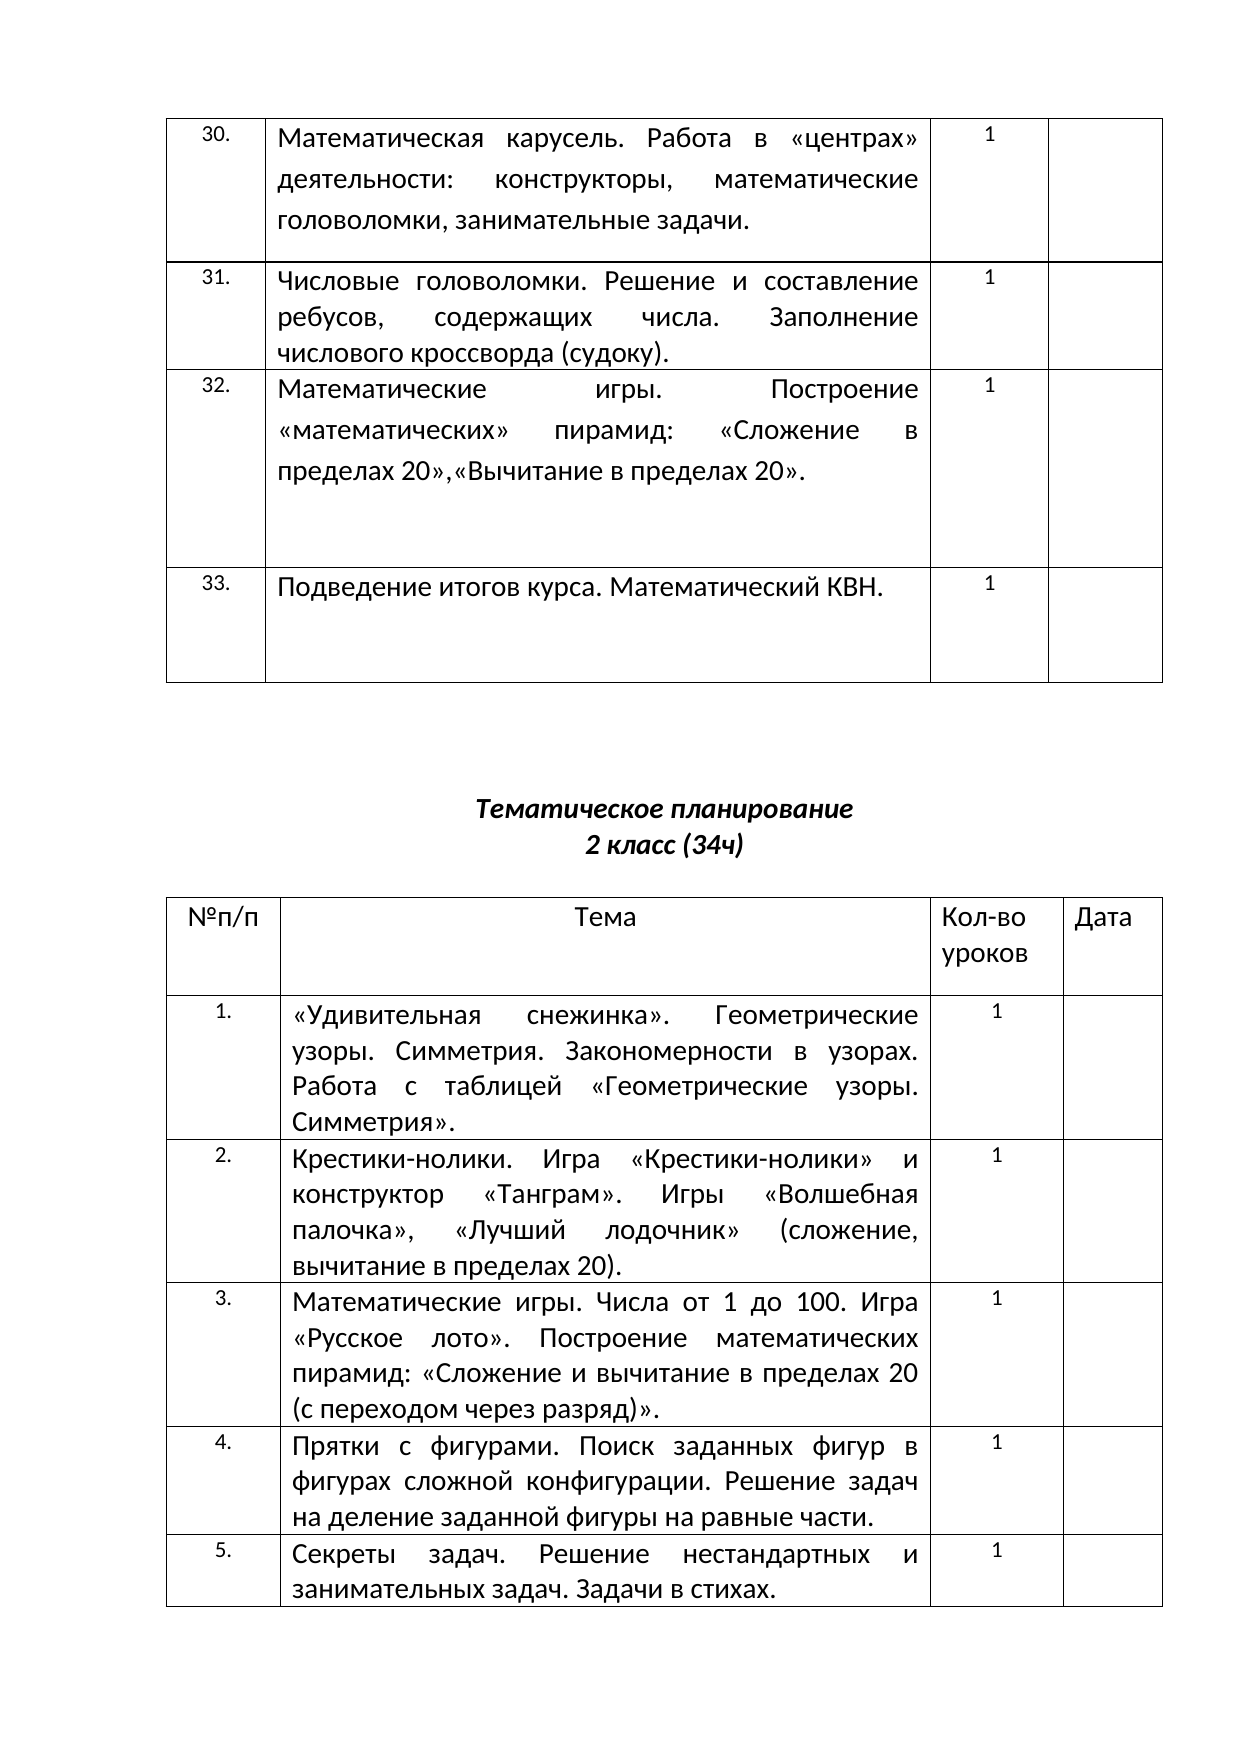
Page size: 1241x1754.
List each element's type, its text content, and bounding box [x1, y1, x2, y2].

table_cell [1049, 263, 1162, 369]
text Тематическое планирование [177, 790, 1152, 826]
table_cell 1 [931, 1427, 1063, 1534]
table_cell «Удивительная снежинка». Геометрические узоры. Симметрия. Закономерности в узорах. Работа с таблицей «Геометрические узоры. Симметрия». [281, 996, 930, 1139]
table_cell 2. [167, 1140, 280, 1282]
table_cell [1049, 568, 1162, 682]
table_cell 1 [931, 1535, 1063, 1606]
table_cell 3. [167, 1283, 280, 1426]
table_header Кол-во уроков [931, 898, 1063, 995]
table_header №п/п [167, 898, 280, 995]
table_cell Крестики-нолики. Игра «Крестики-нолики» и конструктор «Танграм». Игры «Волшебная палочка», «Лучший лодочник» (сложение, вычитание в пределах 20). [281, 1140, 930, 1282]
table_cell 33. [167, 568, 265, 682]
table_cell [1049, 119, 1162, 261]
table_cell 1. [167, 996, 280, 1139]
table_cell 1 [931, 1140, 1063, 1282]
table_cell [1064, 996, 1162, 1139]
table_cell Прятки с фигурами. Поиск заданных фигур в фигурах сложной конфигурации. Решение задач на деление заданной фигуры на равные части. [281, 1427, 930, 1534]
table_header Дата [1064, 898, 1162, 995]
table_cell Математические игры. Числа от 1 до 100. Игра «Русское лото». Построение математических пирамид: «Сложение и вычитание в пределах 20 (с переходом через разряд)». [281, 1283, 930, 1426]
table_cell 1 [931, 568, 1048, 682]
table_cell 31. [167, 263, 265, 369]
table_cell 1 [931, 263, 1048, 369]
table_cell 4. [167, 1427, 280, 1534]
table_cell [1064, 1283, 1162, 1426]
table_cell 1 [931, 996, 1063, 1139]
table_cell [1064, 1427, 1162, 1534]
table_cell 1 [931, 370, 1048, 567]
table_cell 30. [167, 119, 265, 261]
table_cell 1 [931, 119, 1048, 261]
table_cell Математические игры. Построение «математических» пирамид: «Сложение в пределах 20»,«Вычитание в пределах 20». [266, 370, 930, 567]
table_cell Секреты задач. Решение нестандартных и занимательных задач. Задачи в стихах. [281, 1535, 930, 1606]
table_cell Числовые головоломки. Решение и составление ребусов, содержащих числа. Заполнение числового кроссворда (судоку). [266, 263, 930, 369]
table_cell 32. [167, 370, 265, 567]
table_cell Подведение итогов курса. Математический КВН. [266, 568, 930, 682]
table_cell Математическая карусель. Работа в «центрах» деятельности: конструкторы, математические головоломки, занимательные задачи. [266, 119, 930, 261]
table_header Тема [281, 898, 930, 995]
table_cell [1064, 1140, 1162, 1282]
table_cell 1 [931, 1283, 1063, 1426]
table_cell [1064, 1535, 1162, 1606]
table_cell 5. [167, 1535, 280, 1606]
text 2 класс (34ч) [177, 826, 1152, 861]
table_cell [1049, 370, 1162, 567]
